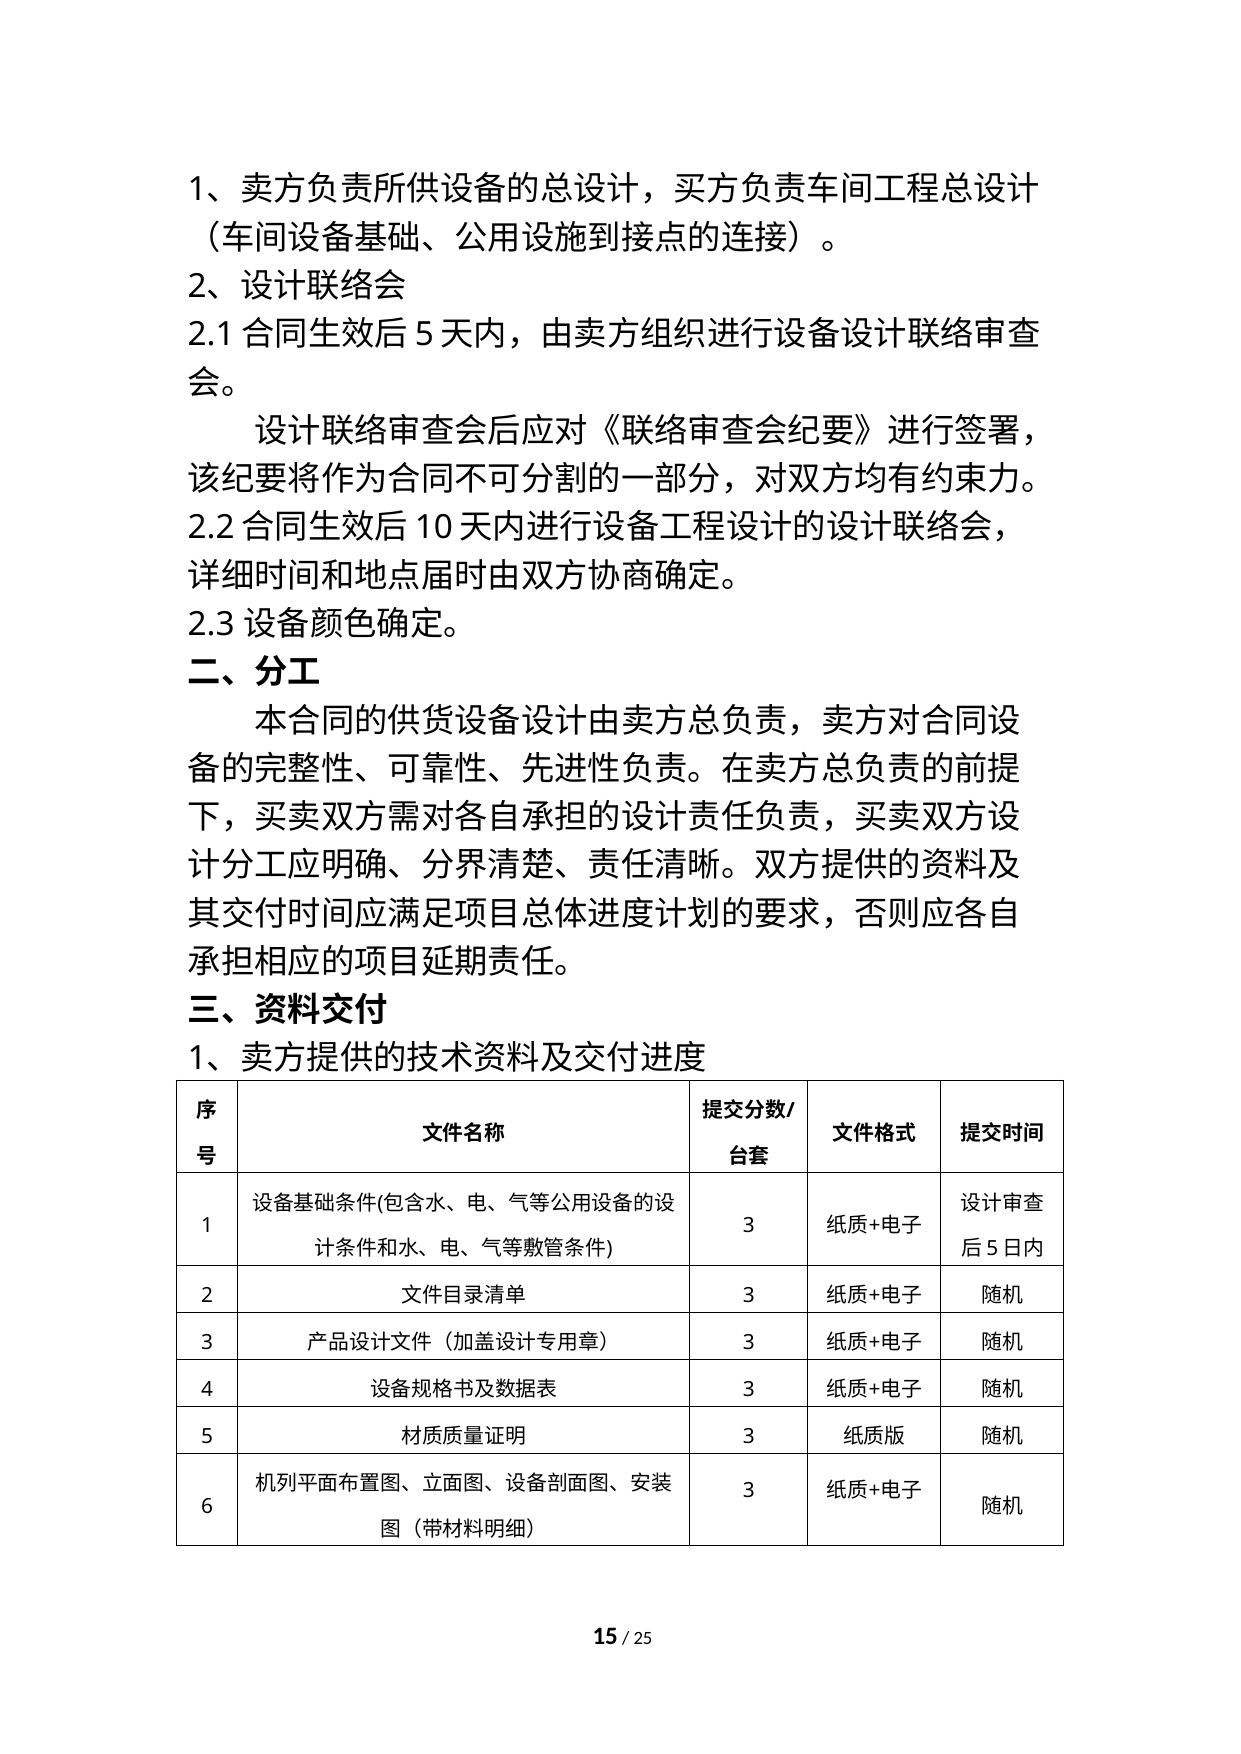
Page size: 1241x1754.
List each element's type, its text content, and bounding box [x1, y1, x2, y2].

table_cell 随机 [941, 1266, 1063, 1312]
table_cell 6 [177, 1454, 237, 1545]
table_cell 3 [690, 1266, 807, 1312]
text 设计联络审查会后应对《联络审查会纪要》进行签署，该纪要将作为合同不可分割的一部分，对双方均有约束力。 [187, 404, 1053, 500]
text 本合同的供货设备设计由卖方总负责，卖方对合同设备的完整性、可靠性、先进性负责。在卖方总负责的前提下，买卖双方需对各自承担的设计责任负责，买卖双方设计分工应明确、分界清楚、责任清晰。双方提供的资料及其交付时间应满足项目总体进度计划的要求，否则应各自承担相应的项目延期责任。 [187, 693, 1053, 983]
table_cell 随机 [941, 1407, 1063, 1452]
table_cell 随机 [941, 1454, 1063, 1545]
table_cell 4 [177, 1360, 237, 1406]
table_cell 设计审查后5日内 [941, 1173, 1063, 1265]
text 1、卖方负责所供设备的总设计，买方负责车间工程总设计（车间设备基础、公用设施到接点的连接）。 [187, 162, 1053, 259]
text 二、分工 [187, 645, 1053, 693]
text 2、设计联络会 [187, 259, 1053, 307]
table_cell 纸质+电子 [808, 1360, 940, 1406]
table_cell 随机 [941, 1360, 1063, 1406]
table_header 提交时间 [941, 1081, 1063, 1172]
table_cell 5 [177, 1407, 237, 1452]
table_cell 3 [690, 1454, 807, 1545]
table_cell 3 [690, 1407, 807, 1452]
text 2.2合同生效后10天内进行设备工程设计的设计联络会，详细时间和地点届时由双方协商确定。 [187, 500, 1053, 597]
table_cell 3 [690, 1173, 807, 1265]
table_cell 3 [177, 1313, 237, 1359]
table_header 文件格式 [808, 1081, 940, 1172]
table_cell 3 [690, 1313, 807, 1359]
text 三、资料交付 [187, 983, 1053, 1031]
table_header 提交分数/台套 [690, 1081, 807, 1172]
table_cell 纸质+电子 [808, 1454, 940, 1545]
table_cell 纸质+电子 [808, 1313, 940, 1359]
table_cell 纸质+电子 [808, 1173, 940, 1265]
table_cell 3 [690, 1360, 807, 1406]
table_cell 设备规格书及数据表 [238, 1360, 689, 1406]
table_header 文件名称 [238, 1081, 689, 1172]
table_cell 纸质+电子 [808, 1266, 940, 1312]
table_cell 文件目录清单 [238, 1266, 689, 1312]
text 1、卖方提供的技术资料及交付进度 [187, 1031, 1053, 1079]
table_cell 纸质版 [808, 1407, 940, 1452]
table_cell 随机 [941, 1313, 1063, 1359]
text 2.3 设备颜色确定。 [187, 597, 1053, 645]
table_cell 1 [177, 1173, 237, 1265]
table_cell 产品设计文件（加盖设计专用章） [238, 1313, 689, 1359]
table_cell 设备基础条件(包含水、电、气等公用设备的设计条件和水、电、气等敷管条件) [238, 1173, 689, 1265]
table_header 序号 [177, 1081, 237, 1172]
table_cell 材质质量证明 [238, 1407, 689, 1452]
table_cell 机列平面布置图、立面图、设备剖面图、安装图（带材料明细） [238, 1454, 689, 1545]
text 2.1合同生效后5天内，由卖方组织进行设备设计联络审查会。 [187, 307, 1053, 404]
table_cell 2 [177, 1266, 237, 1312]
